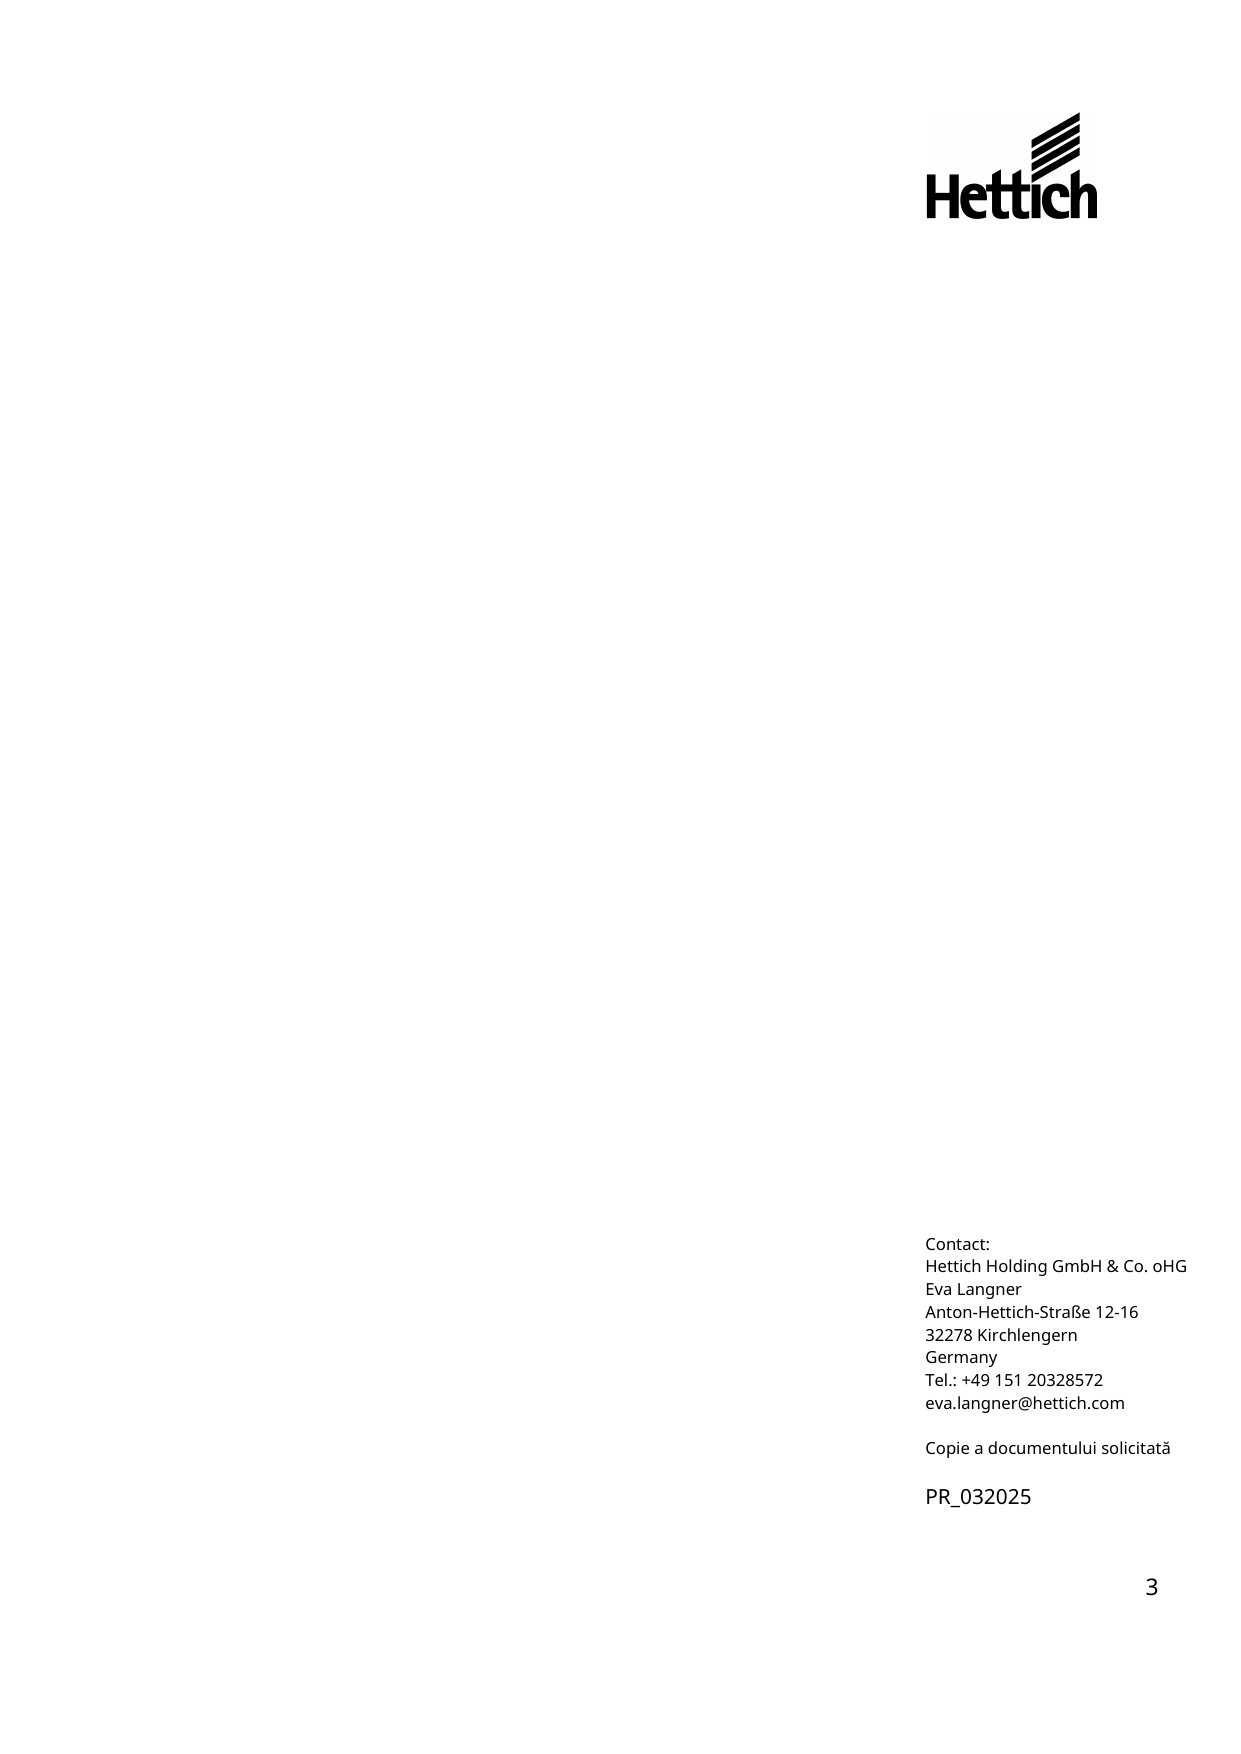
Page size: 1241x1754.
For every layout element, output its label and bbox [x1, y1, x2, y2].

picture [926, 112, 1097, 219]
